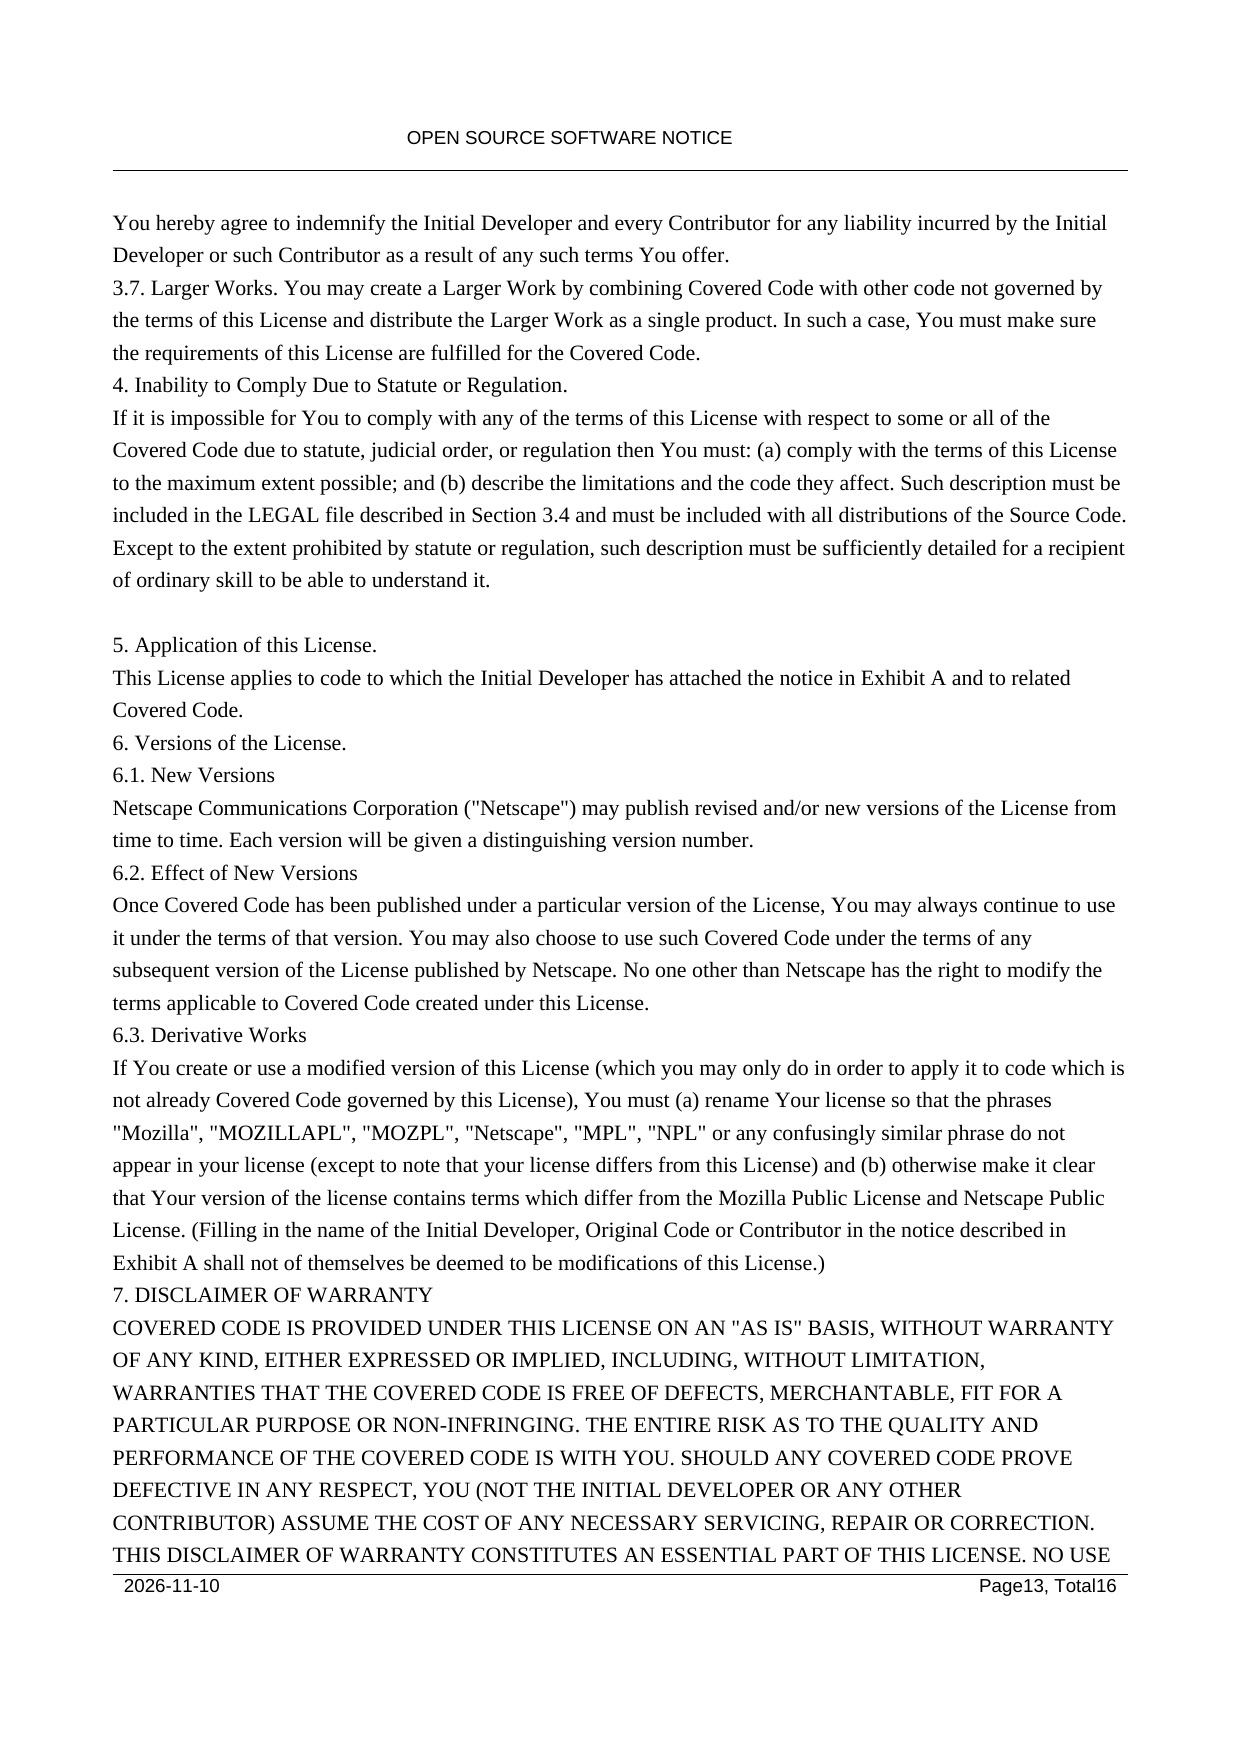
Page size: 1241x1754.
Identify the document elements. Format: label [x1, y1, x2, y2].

text [112, 206, 1128, 1571]
